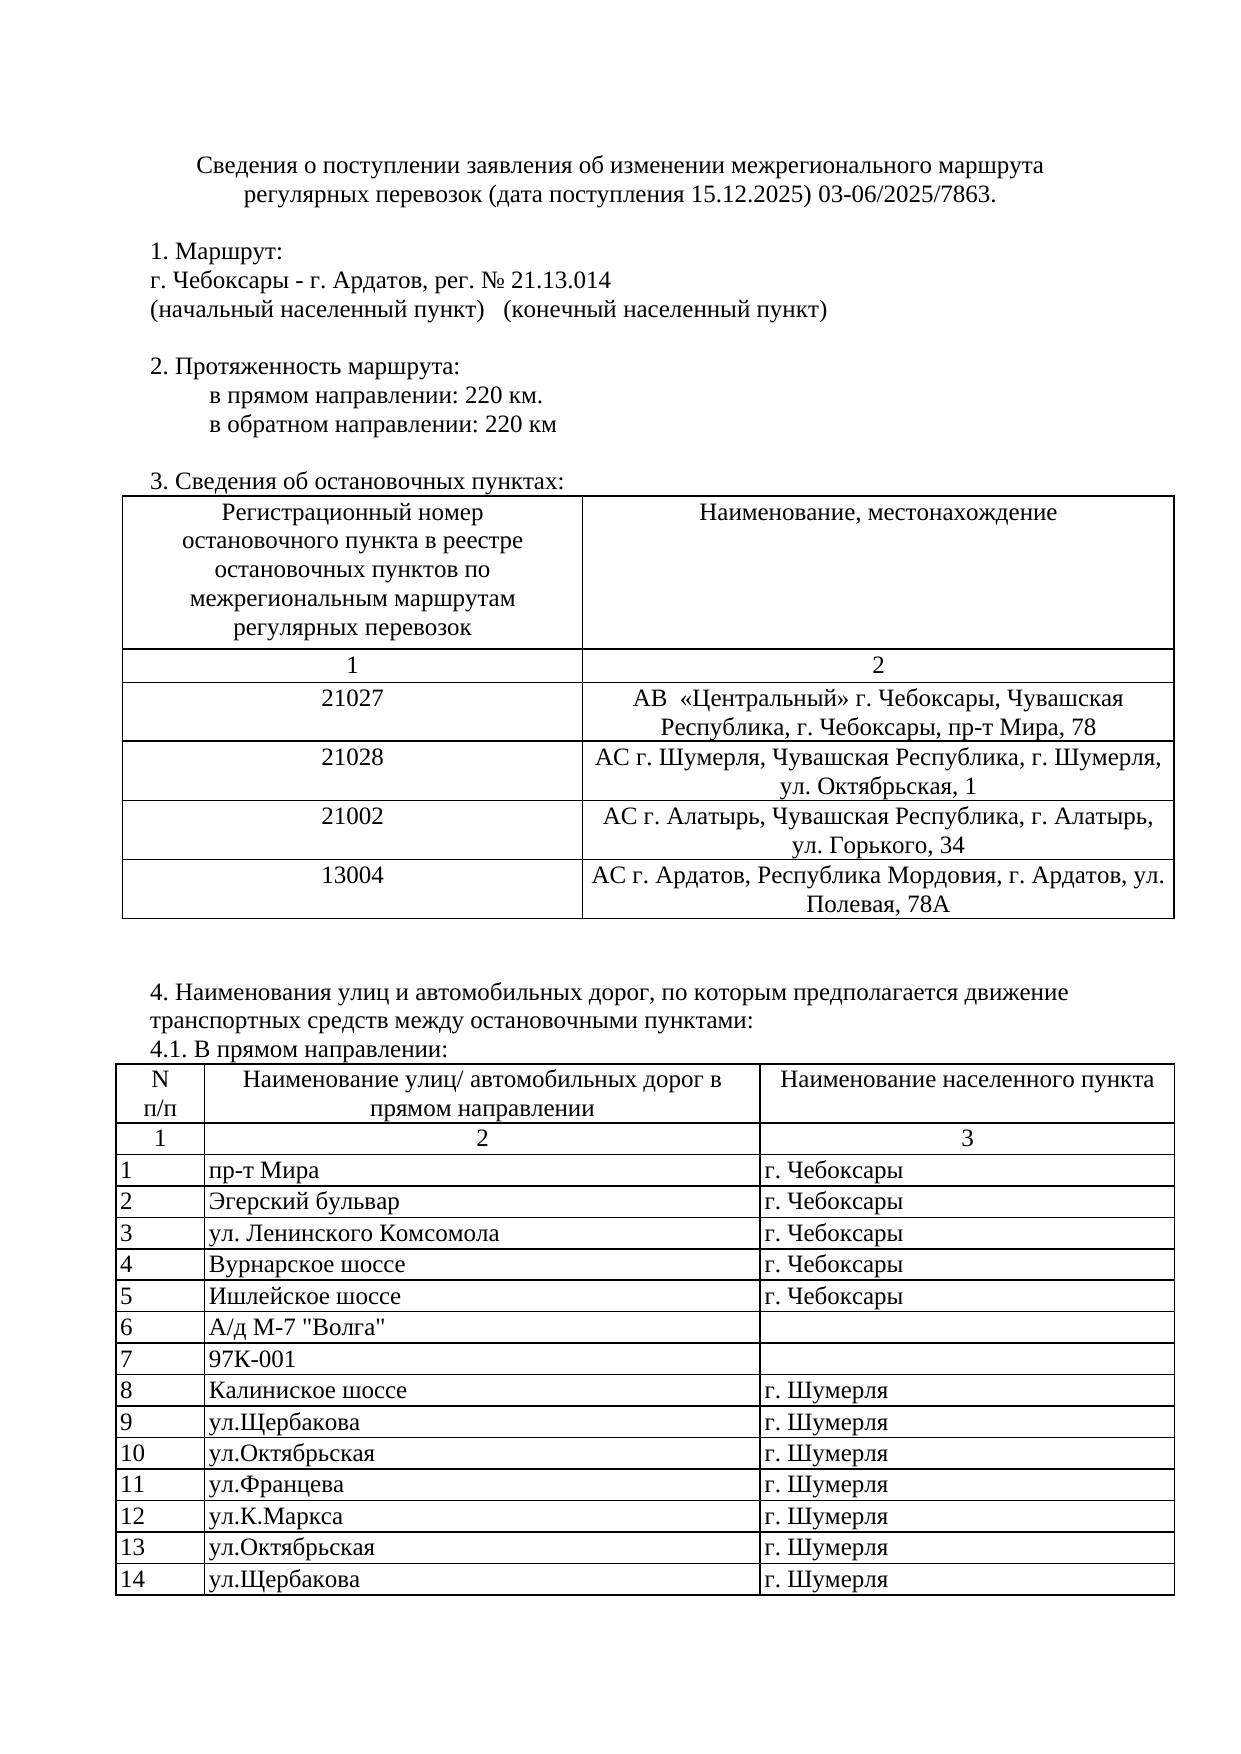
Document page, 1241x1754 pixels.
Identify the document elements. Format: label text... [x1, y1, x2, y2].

table_cell 8 [117, 1375, 204, 1405]
table_cell 1 [117, 1124, 204, 1153]
table_cell 21002 [123, 801, 582, 858]
table_cell г. Чебоксары [761, 1187, 1174, 1216]
table_cell Вурнарское шоссе [205, 1250, 759, 1279]
table_cell [761, 1312, 1174, 1342]
table_cell АС г. Ардатов, Республика Мордовия, г. Ардатов, ул. Полевая, 78А [583, 860, 1173, 918]
text в прямом направлении: 220 км. [150, 380, 1090, 409]
table_cell г. Шумерля [761, 1564, 1174, 1594]
table_cell Калиниское шоссе [205, 1375, 759, 1405]
table_cell 6 [117, 1312, 204, 1342]
table_cell Ишлейское шоссе [205, 1281, 759, 1311]
table_cell 13 [117, 1533, 204, 1562]
table_cell 21028 [123, 742, 582, 799]
table_cell ул.Щербакова [205, 1407, 759, 1437]
table_header N п/п [117, 1065, 204, 1122]
table_header Наименование населенного пункта [761, 1065, 1174, 1122]
table_cell 9 [117, 1407, 204, 1437]
table_cell 12 [117, 1501, 204, 1531]
table_cell АС г. Алатырь, Чувашская Республика, г. Алатырь, ул. Горького, 34 [583, 801, 1173, 858]
table_cell АС г. Шумерля, Чувашская Республика, г. Шумерля, ул. Октябрьская, 1 [583, 742, 1173, 799]
text Сведения о поступлении заявления об изменении межрегионального маршрута регулярных перевозок (дата поступления 15.12.2025) 03-06/2025/7863. [150, 150, 1090, 207]
table_cell г. Шумерля [761, 1375, 1174, 1405]
text 2. Протяженность маршрута: [150, 351, 1090, 380]
table_cell 1 [123, 650, 582, 681]
table_cell г. Чебоксары [761, 1281, 1174, 1311]
table_cell 21027 [123, 683, 582, 740]
table_cell 3 [761, 1124, 1174, 1153]
table_cell г. Шумерля [761, 1470, 1174, 1499]
table_cell ул.К.Маркса [205, 1501, 759, 1531]
table_cell г. Шумерля [761, 1407, 1174, 1437]
table_cell [761, 1344, 1174, 1374]
table_cell 2 [205, 1124, 759, 1153]
text 3. Сведения об остановочных пунктах: [150, 466, 1090, 495]
table_cell 10 [117, 1438, 204, 1468]
text (начальный населенный пункт) (конечный населенный пункт) [150, 294, 1090, 322]
table_cell 2 [117, 1187, 204, 1216]
table_cell АВ «Центральный» г. Чебоксары, Чувашская Республика, г. Чебоксары, пр-т Мира, 78 [583, 683, 1173, 740]
table_cell ул. Ленинского Комсомола [205, 1218, 759, 1248]
text 4. Наименования улиц и автомобильных дорог, по которым предполагается движение транспортных средств между остановочными пунктами: [150, 977, 1090, 1034]
table_cell Эгерский бульвар [205, 1187, 759, 1216]
table_cell 5 [117, 1281, 204, 1311]
table_cell ул.Октябрьская [205, 1533, 759, 1562]
table_cell 14 [117, 1564, 204, 1594]
table_cell г. Чебоксары [761, 1250, 1174, 1279]
table_cell 13004 [123, 860, 582, 918]
text 1. Маршрут: [150, 236, 1090, 265]
table_cell 3 [117, 1218, 204, 1248]
table_cell 1 [117, 1155, 204, 1185]
table_cell г. Шумерля [761, 1533, 1174, 1562]
table_cell 7 [117, 1344, 204, 1374]
table_cell г. Чебоксары [761, 1218, 1174, 1248]
table_cell А/д М-7 "Волга" [205, 1312, 759, 1342]
table_cell ул.Францева [205, 1470, 759, 1499]
table_header Наименование улиц/ автомобильных дорог в прямом направлении [205, 1065, 759, 1122]
table_cell г. Шумерля [761, 1438, 1174, 1468]
text г. Чебоксары - г. Ардатов, рег. № 21.13.014 [150, 265, 1090, 294]
text в обратном направлении: 220 км [150, 409, 1090, 437]
table_cell 4 [117, 1250, 204, 1279]
table_cell г. Чебоксары [761, 1155, 1174, 1185]
text 4.1. В прямом направлении: [150, 1034, 1090, 1063]
table_header Регистрационный номер остановочного пункта в реестре остановочных пунктов по межрегиональным маршрутам регулярных перевозок [123, 497, 582, 648]
table_cell 97К-001 [205, 1344, 759, 1374]
table_cell 11 [117, 1470, 204, 1499]
table_cell ул.Щербакова [205, 1564, 759, 1594]
table_cell пр-т Мира [205, 1155, 759, 1185]
table_cell г. Шумерля [761, 1501, 1174, 1531]
table_cell 2 [583, 650, 1173, 681]
table_header Наименование, местонахождение [583, 497, 1173, 648]
table_cell ул.Октябрьская [205, 1438, 759, 1468]
